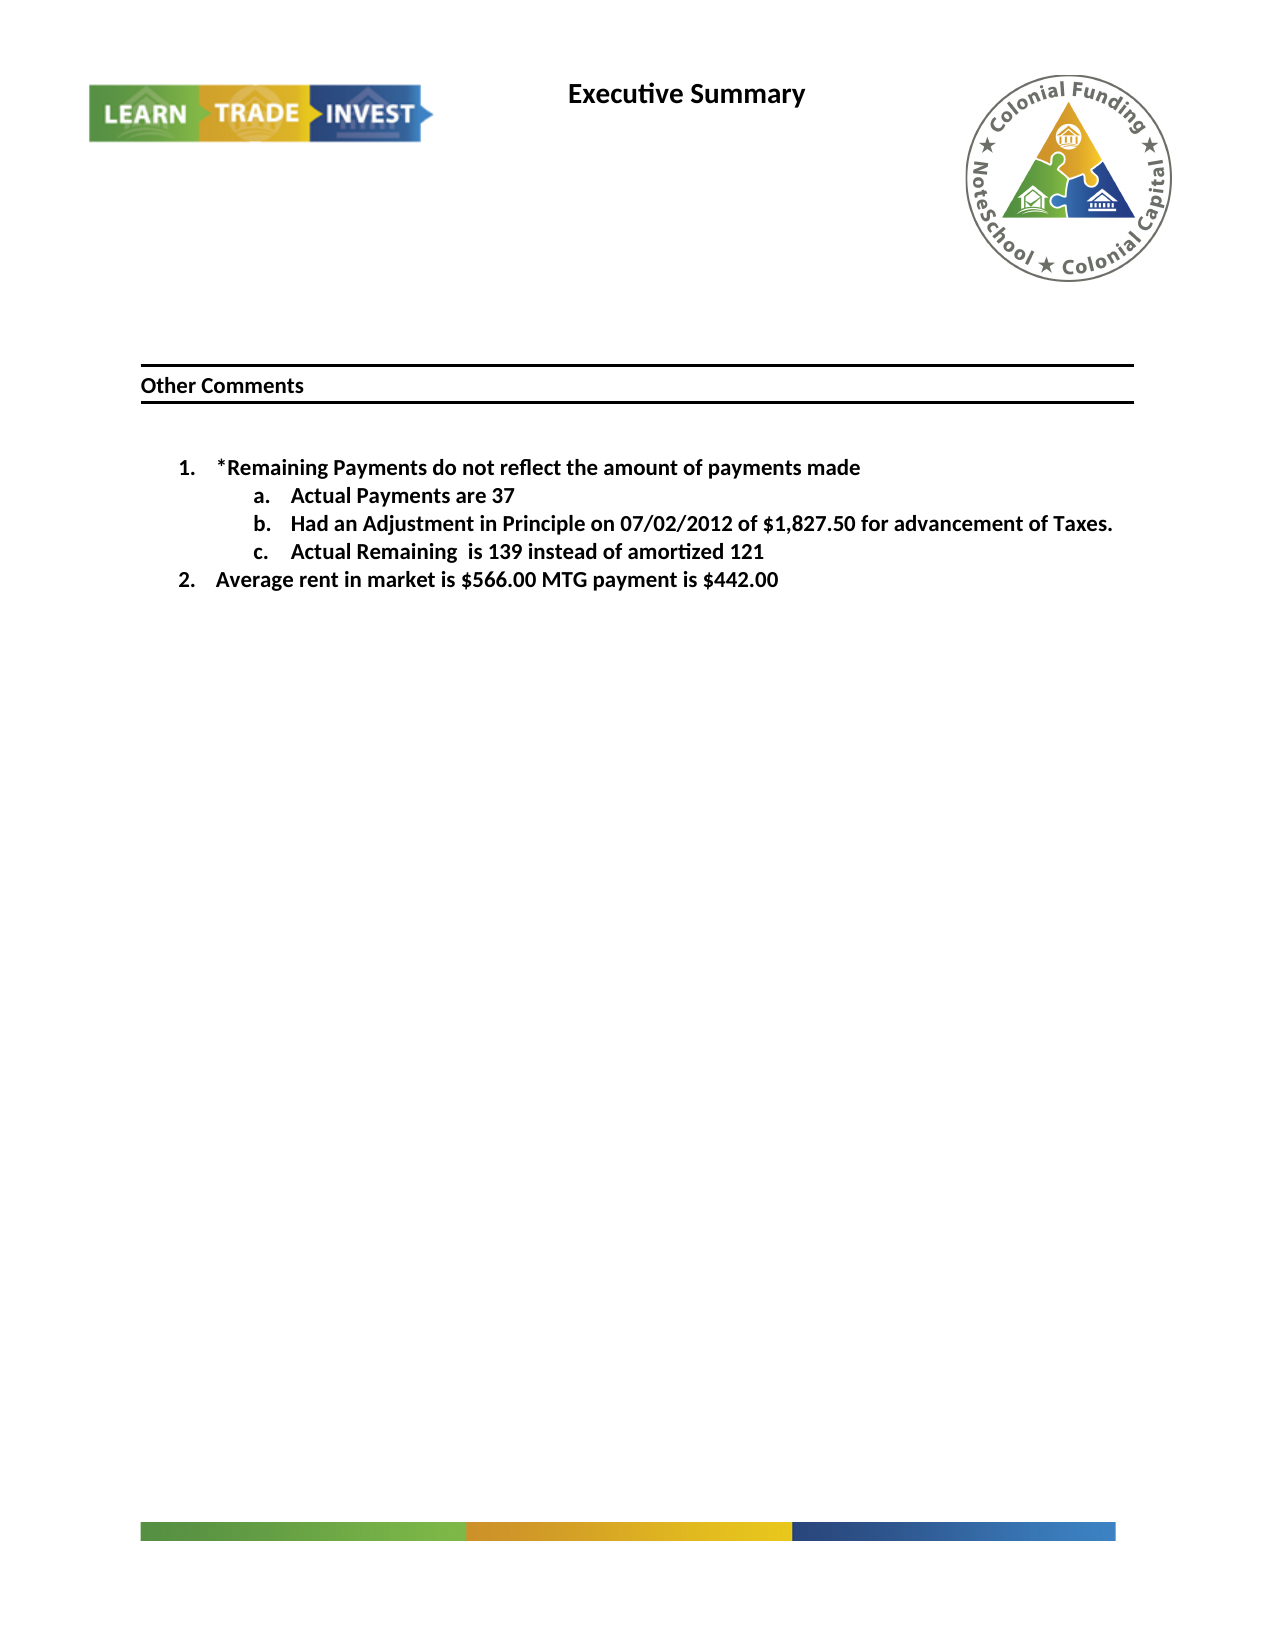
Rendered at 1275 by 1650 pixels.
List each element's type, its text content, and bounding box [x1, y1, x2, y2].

list Actual Payments are 37 [253, 481, 1134, 509]
list Average rent in market is $566.00 MTG payment is $442.00 [178, 565, 1134, 593]
list Actual Remaining is 139 instead of amortized 121 [253, 537, 1134, 565]
list *Remaining Payments do not reflect the amount of payments made [178, 453, 1134, 481]
list Had an Adjustment in Principle on 07/02/2012 of $1,827.50 for advancement of Taxes. [253, 509, 1134, 537]
picture [140, 1522, 1116, 1541]
text Other Comments [141, 367, 1134, 401]
picture [65, 56, 458, 167]
picture [965, 75, 1172, 282]
